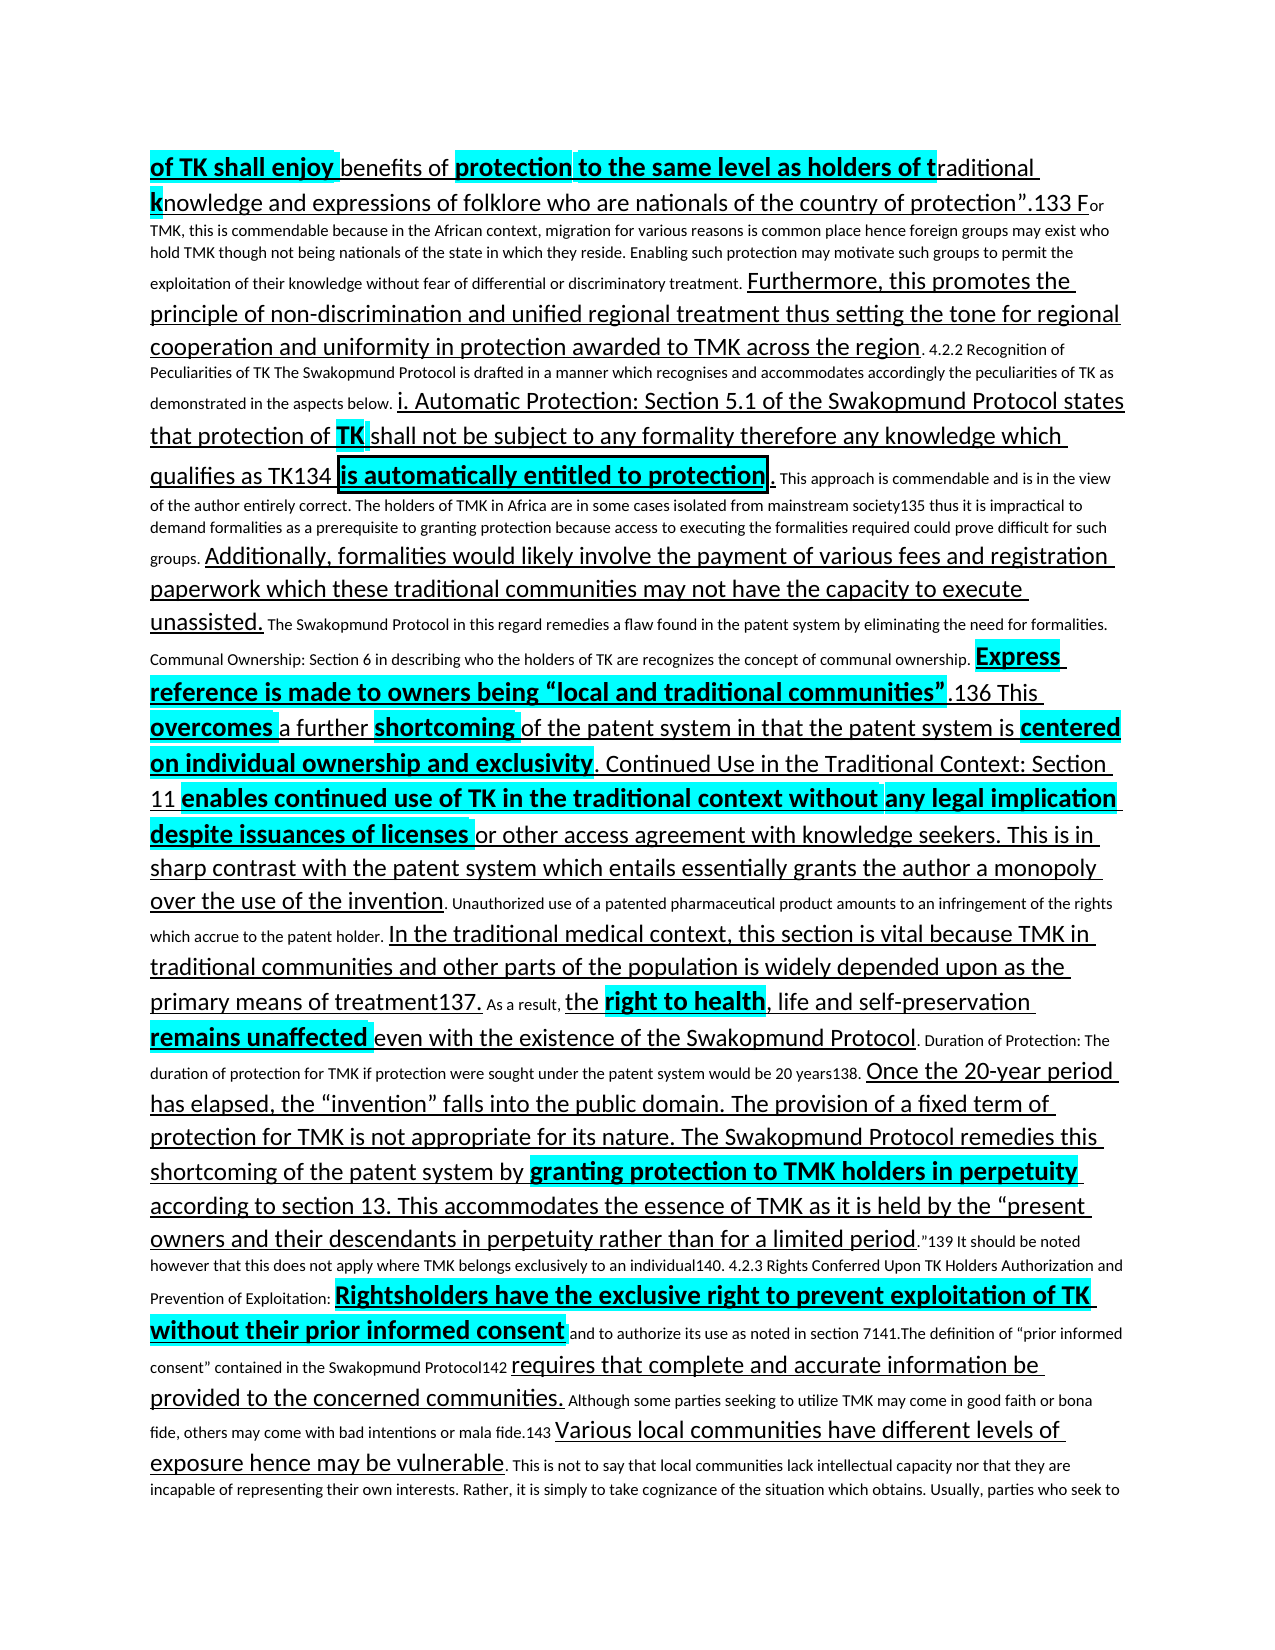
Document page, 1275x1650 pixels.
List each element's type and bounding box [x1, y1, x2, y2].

text [150, 150, 1125, 1500]
